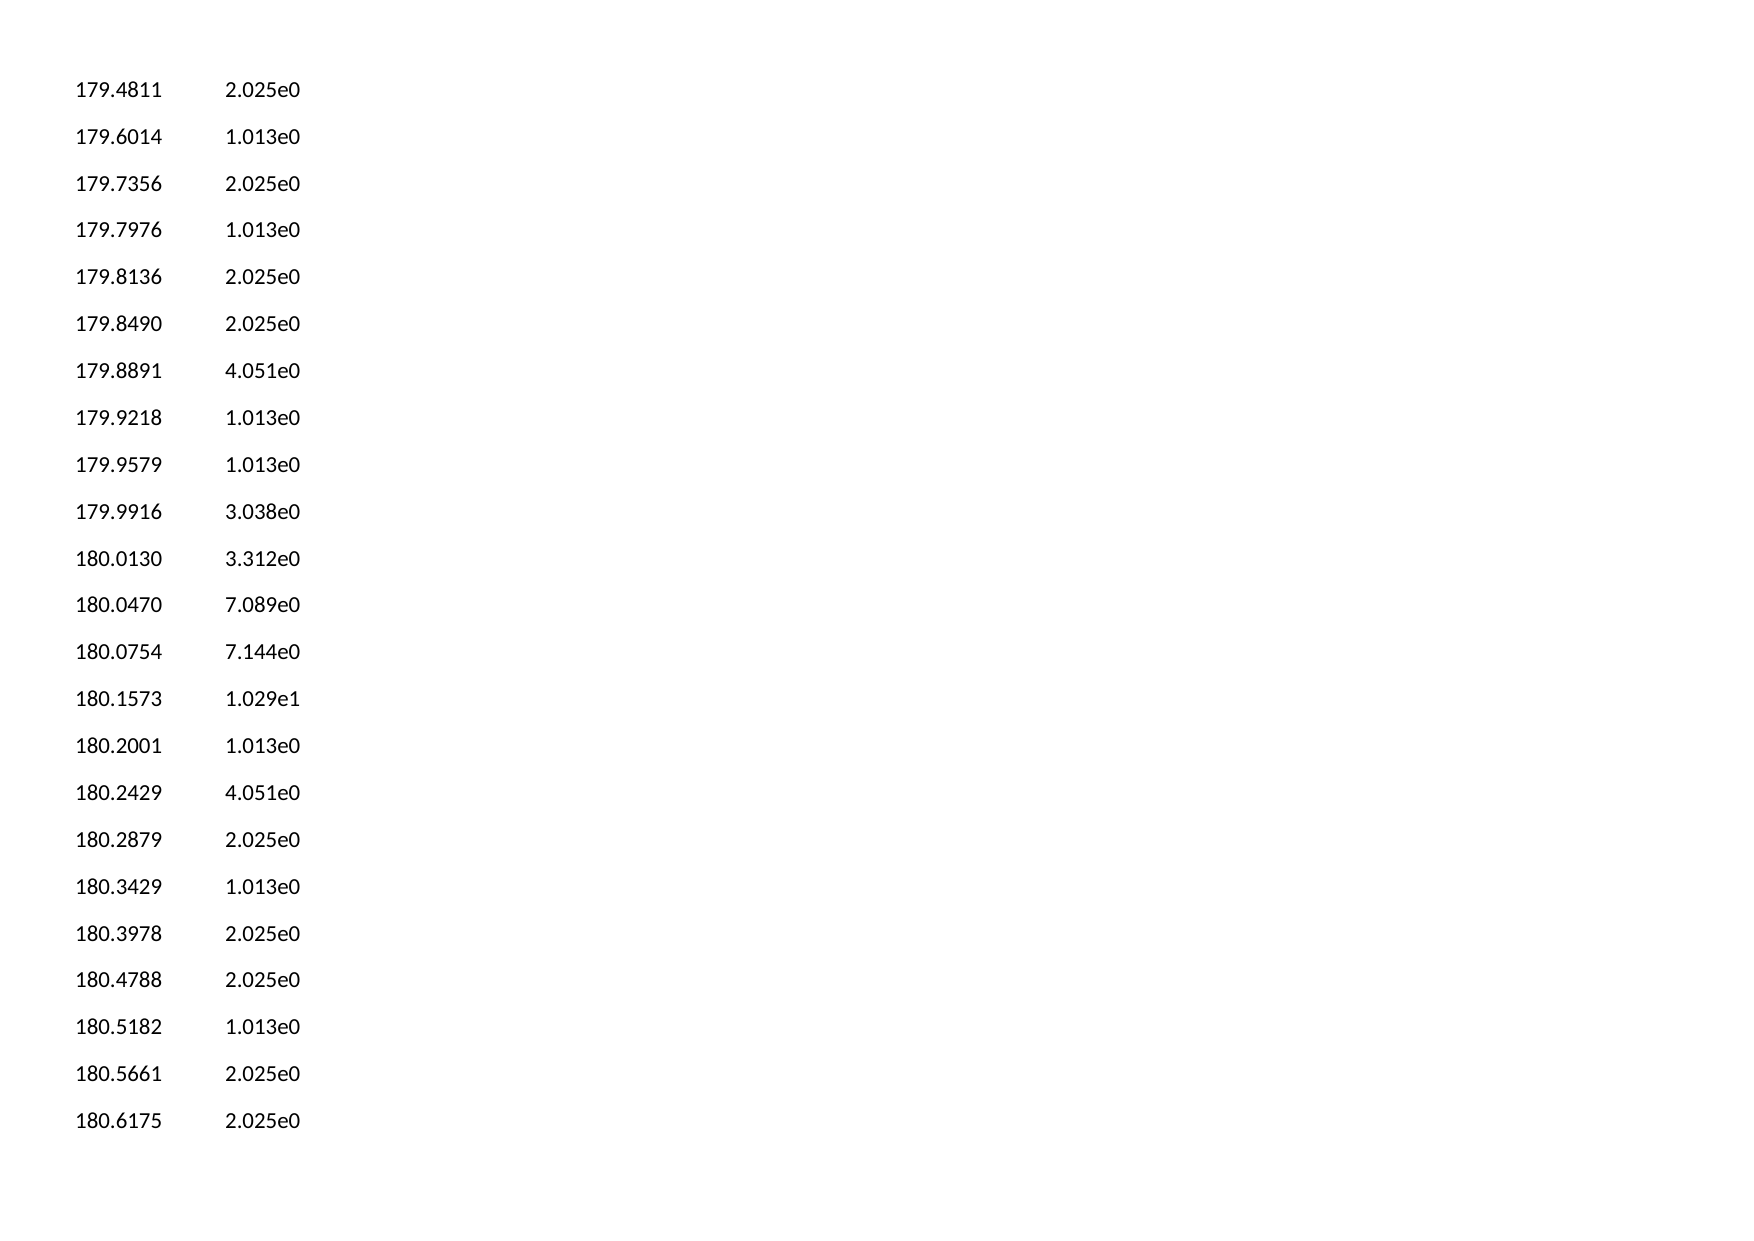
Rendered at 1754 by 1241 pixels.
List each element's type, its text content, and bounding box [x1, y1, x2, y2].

text 180.2879 2.025e0 [75, 825, 1679, 853]
text 180.0754 7.144e0 [75, 637, 1679, 666]
text 179.6014 1.013e0 [75, 122, 1679, 150]
text 180.3978 2.025e0 [75, 919, 1679, 947]
text 180.5182 1.013e0 [75, 1012, 1679, 1041]
text 179.8490 2.025e0 [75, 309, 1679, 337]
text 180.5661 2.025e0 [75, 1059, 1679, 1087]
text 180.2429 4.051e0 [75, 778, 1679, 806]
text 180.2001 1.013e0 [75, 731, 1679, 759]
text 179.7976 1.013e0 [75, 216, 1679, 244]
text 179.9916 3.038e0 [75, 497, 1679, 525]
text 179.8136 2.025e0 [75, 262, 1679, 291]
text 180.3429 1.013e0 [75, 872, 1679, 900]
text 180.4788 2.025e0 [75, 966, 1679, 994]
text 180.0470 7.089e0 [75, 591, 1679, 619]
text 179.4811 2.025e0 [75, 75, 1679, 103]
text 179.9218 1.013e0 [75, 403, 1679, 431]
text 180.0130 3.312e0 [75, 544, 1679, 572]
text 179.8891 4.051e0 [75, 356, 1679, 384]
text 179.9579 1.013e0 [75, 450, 1679, 478]
text 180.1573 1.029e1 [75, 684, 1679, 712]
text 180.6175 2.025e0 [75, 1106, 1679, 1134]
text 179.7356 2.025e0 [75, 169, 1679, 197]
